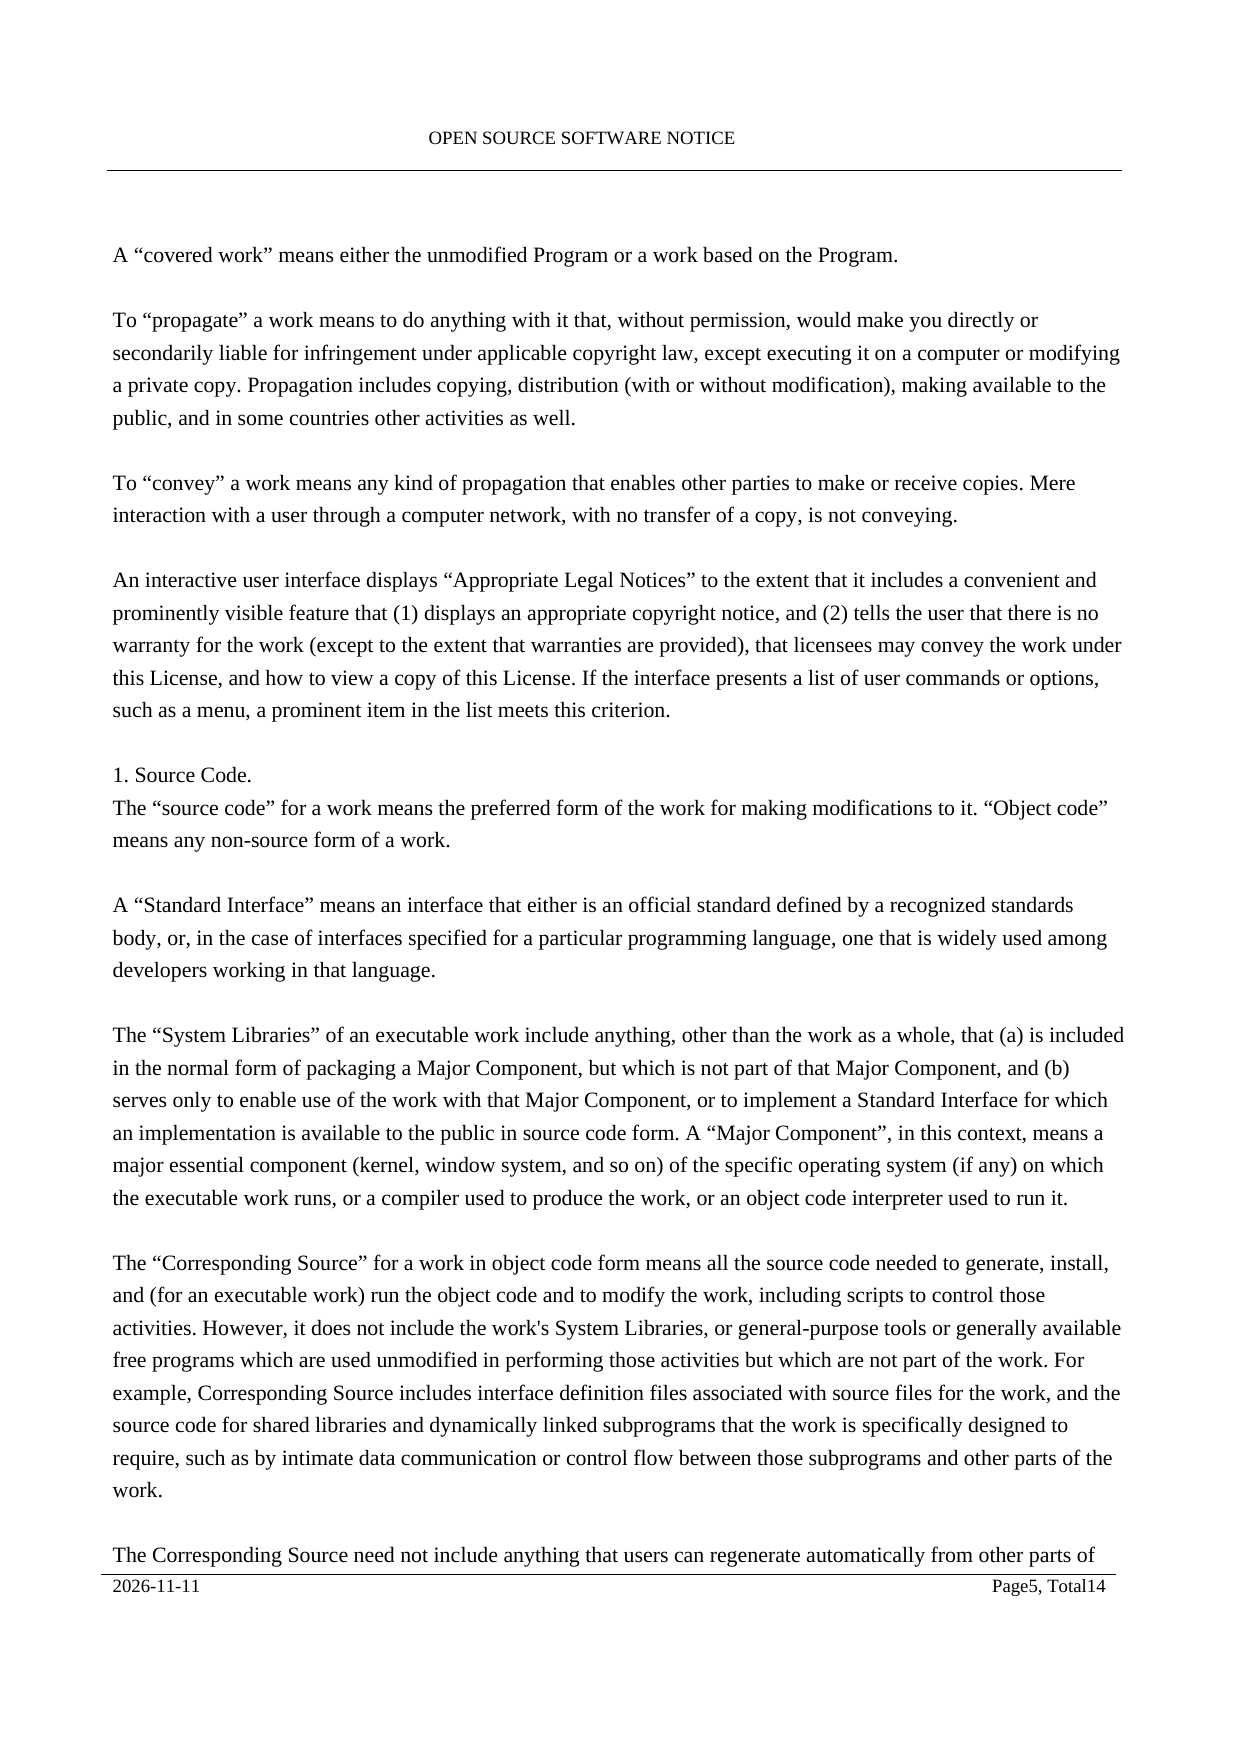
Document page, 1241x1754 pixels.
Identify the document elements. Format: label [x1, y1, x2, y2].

text [112, 206, 1128, 1571]
